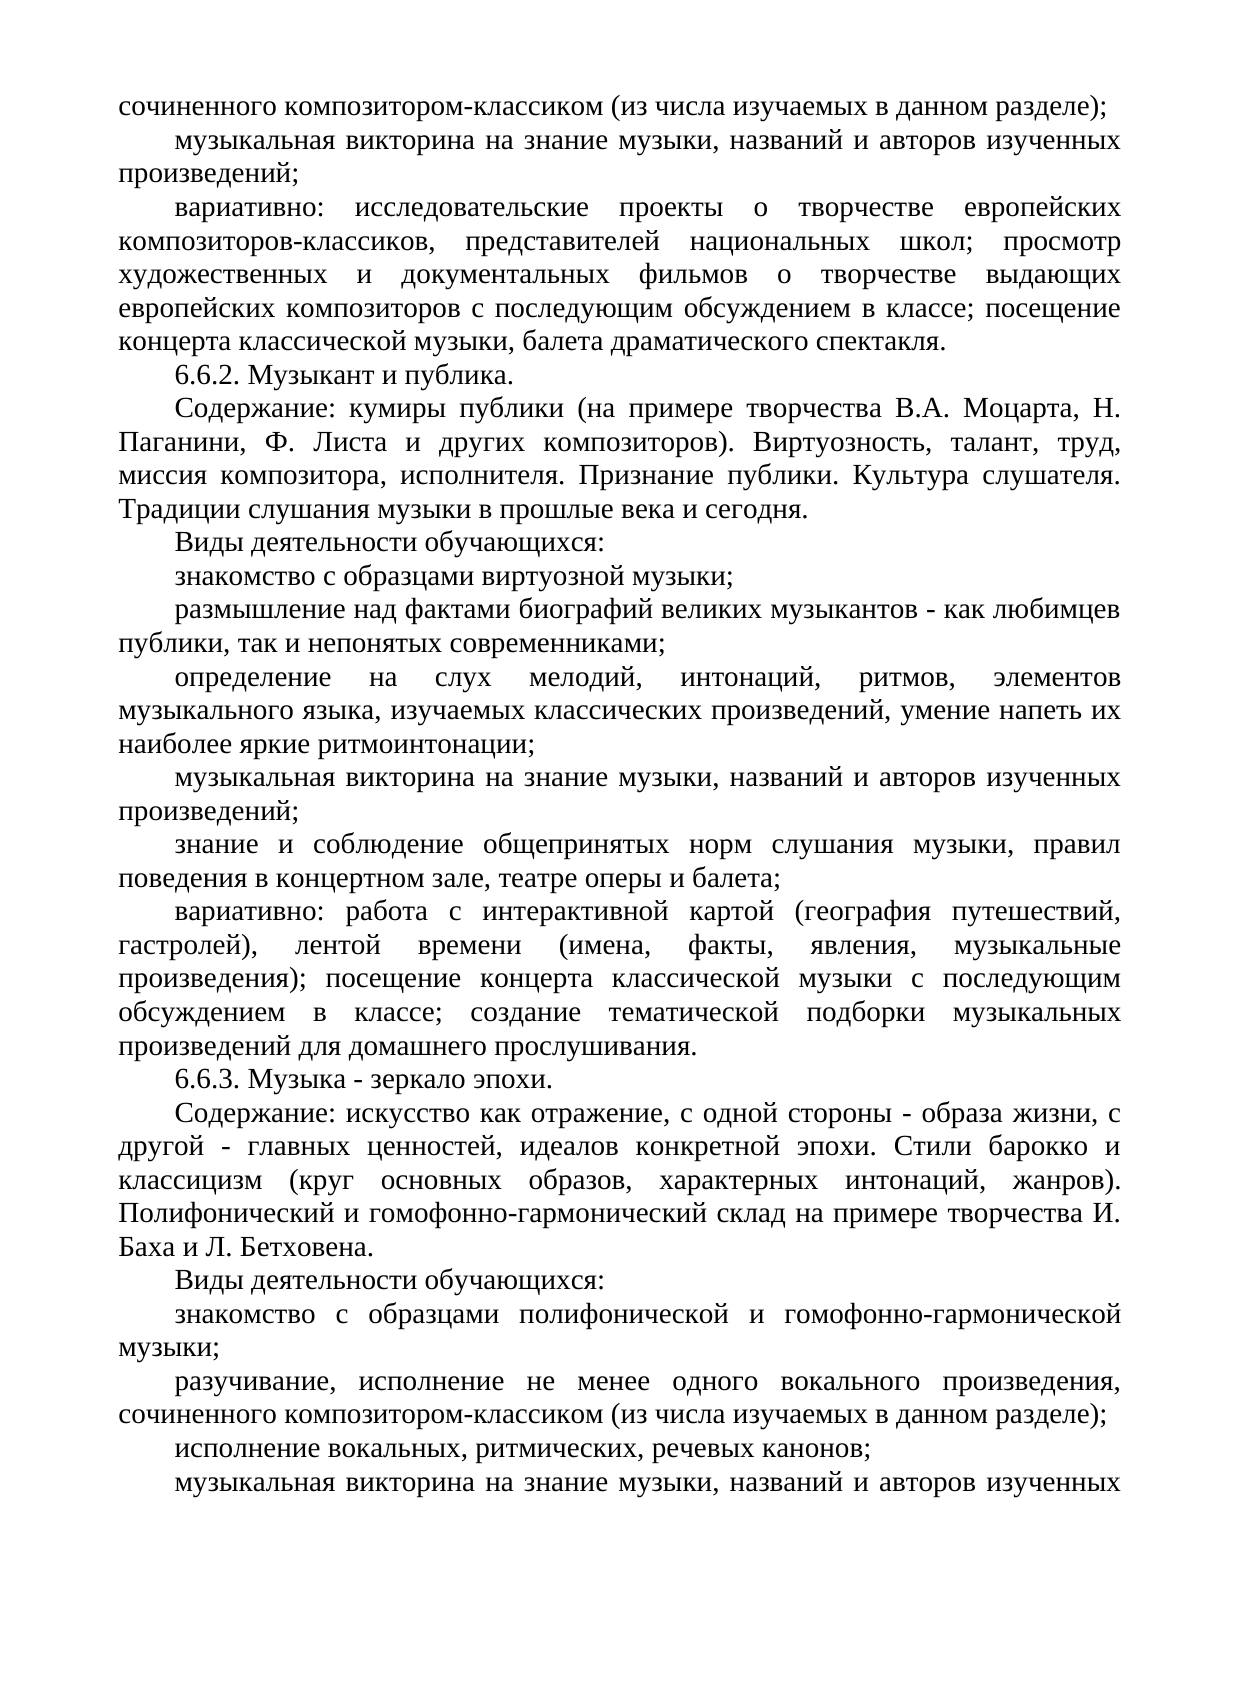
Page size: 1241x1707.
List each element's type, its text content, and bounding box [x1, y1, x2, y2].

text Виды деятельности обучающихся: [118, 1262, 1122, 1296]
text знакомство с образцами полифонической и гомофонно-гармонической музыки; [118, 1296, 1122, 1363]
text Содержание: искусство как отражение, с одной стороны - образа жизни, с другой - главных ценностей, идеалов конкретной эпохи. Стили барокко и классицизм (круг основных образов, характерных интонаций, жанров). Полифонический и гомофонно-гармонический склад на примере творчества И. Баха и Л. Бетховена. [118, 1095, 1122, 1262]
text вариативно: исследовательские проекты о творчестве европейских композиторов-классиков, представителей национальных школ; просмотр художественных и документальных фильмов о творчестве выдающих европейских композиторов с последующим обсуждением в классе; посещение концерта классической музыки, балета драматического спектакля. [118, 189, 1122, 357]
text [118, 88, 1122, 122]
text музыкальная викторина на знание музыки, названий и авторов изученных произведений; [118, 759, 1122, 826]
text музыкальная викторина на знание музыки, названий и авторов изученных произведений; [118, 122, 1122, 189]
text Содержание: кумиры публики (на примере творчества В.А. Моцарта, Н. Паганини, Ф. Листа и других композиторов). Виртуозность, талант, труд, миссия композитора, исполнителя. Признание публики. Культура слушателя. Традиции слушания музыки в прошлые века и сегодня. [118, 390, 1122, 524]
text 6.6.2. Музыкант и публика. [118, 357, 1122, 390]
text 6.6.3. Музыка - зеркало эпохи. [118, 1061, 1122, 1095]
text вариативно: работа с интерактивной картой (география путешествий, гастролей), лентой времени (имена, факты, явления, музыкальные произведения); посещение концерта классической музыки с последующим обсуждением в классе; создание тематической подборки музыкальных произведений для домашнего прослушивания. [118, 893, 1122, 1061]
text разучивание, исполнение не менее одного вокального произведения, сочиненного композитором-классиком (из числа изучаемых в данном разделе); [118, 1363, 1122, 1430]
text исполнение вокальных, ритмических, речевых канонов; [118, 1430, 1122, 1464]
text знакомство с образцами виртуозной музыки; [118, 558, 1122, 592]
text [118, 1464, 1122, 1497]
text Виды деятельности обучающихся: [118, 524, 1122, 558]
text размышление над фактами биографий великих музыкантов - как любимцев публики, так и непонятых современниками; [118, 592, 1122, 659]
text определение на слух мелодий, интонаций, ритмов, элементов музыкального языка, изучаемых классических произведений, умение напеть их наиболее яркие ритмоинтонации; [118, 659, 1122, 759]
text знание и соблюдение общепринятых норм слушания музыки, правил поведения в концертном зале, театре оперы и балета; [118, 826, 1122, 893]
